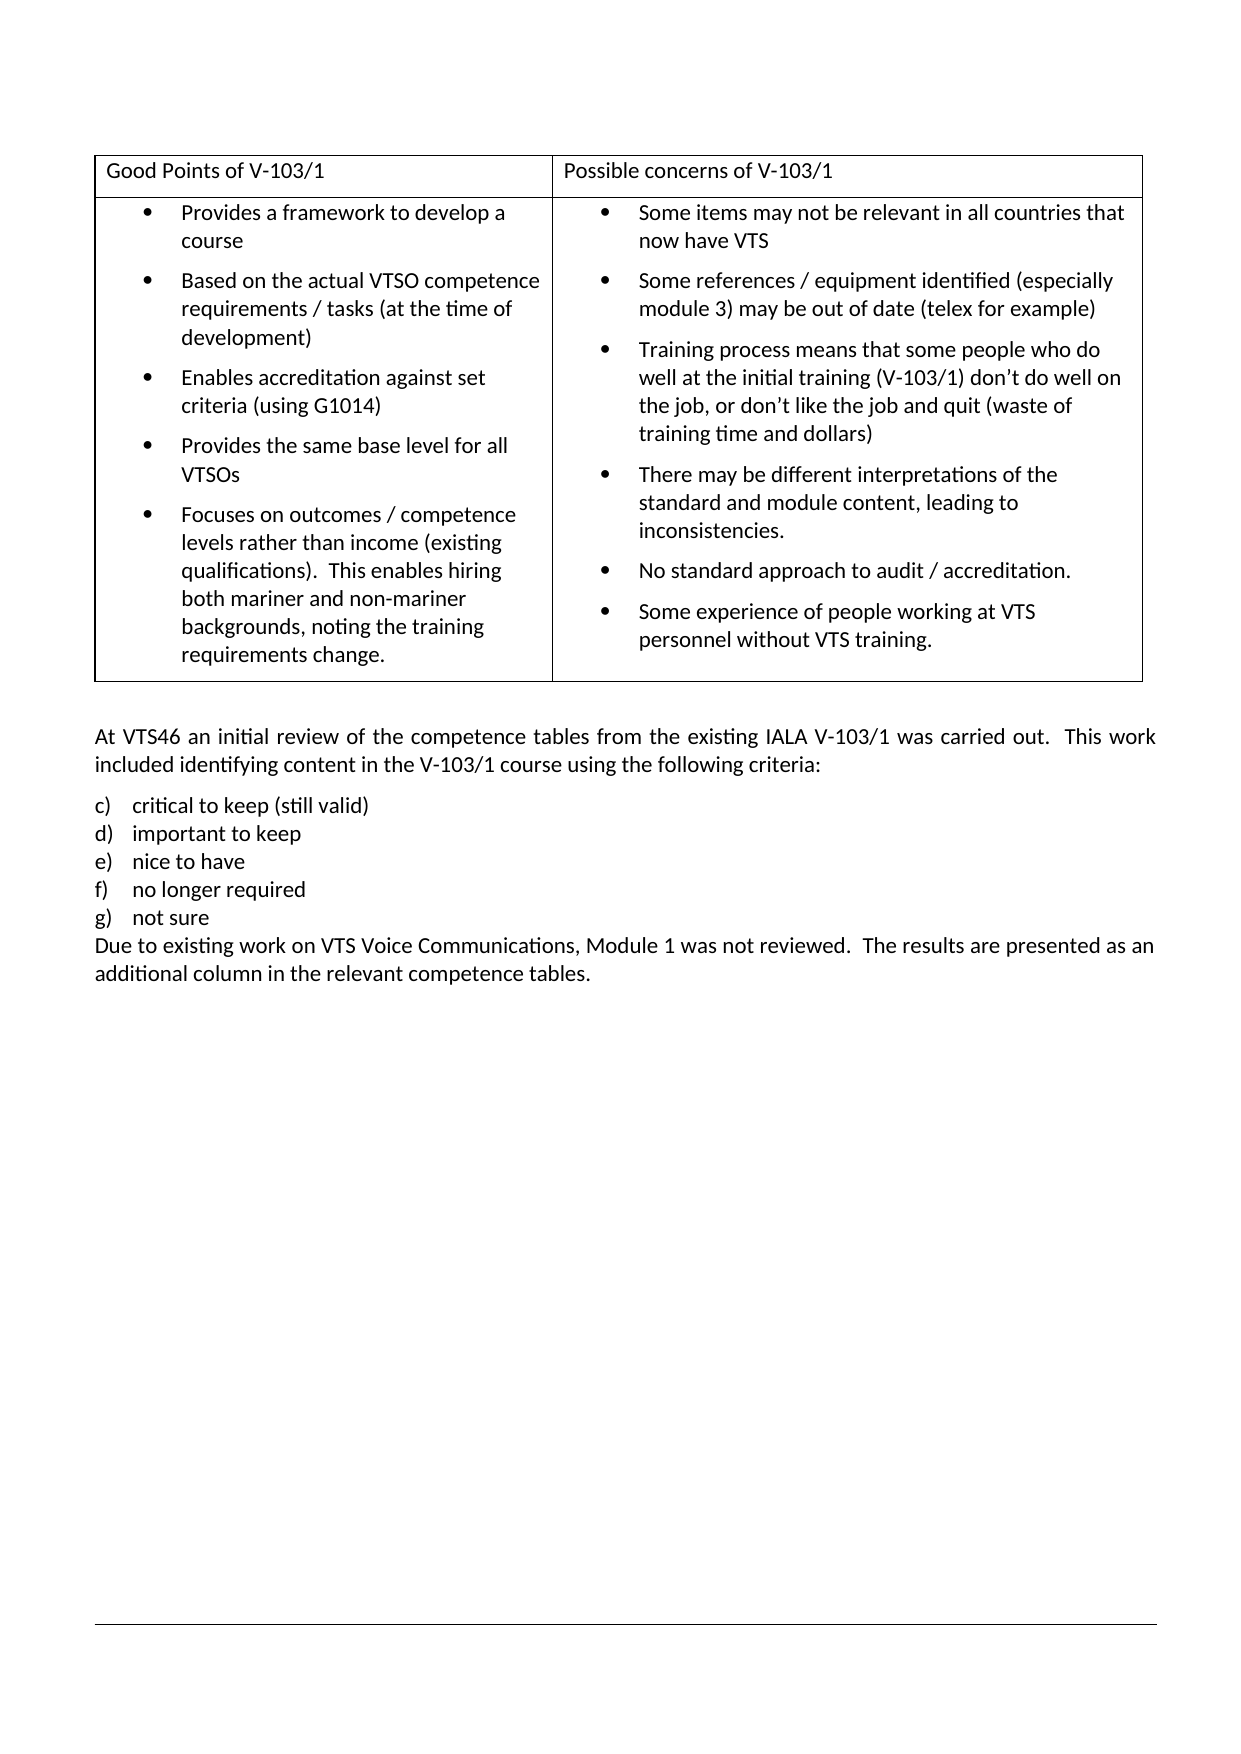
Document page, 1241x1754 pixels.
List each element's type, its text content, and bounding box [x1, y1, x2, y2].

list important to keep [94, 819, 1157, 847]
list nice to have [94, 847, 1157, 875]
text At VTS46 an initial review of the competence tables from the existing IALA V-103/1 was carried out. This work included identifying content in the V-103/1 course using the following criteria: [94, 722, 1157, 778]
list critical to keep (still valid) [94, 791, 1157, 819]
table_header Possible concerns of V-103/1 [553, 156, 1142, 197]
table_cell Some items may not be relevant in all countries that now have VTS Some references / equipment identified (especially module 3) may be out of date (telex for example) Training process means that some people who do well at the initial training (V-103/1) don’t do well on the job, or don’t like the job and quit (waste of training time and dollars) There may be different interpretations of the standard and module content, leading to inconsistencies. No standard approach to audit / accreditation. Some experience of people working at VTS personnel without VTS training. [553, 198, 1142, 681]
list no longer required [94, 875, 1157, 903]
list not sure [94, 903, 1157, 931]
table_cell Provides a framework to develop a course Based on the actual VTSO competence requirements / tasks (at the time of development) Enables accreditation against set criteria (using G1014) Provides the same base level for all VTSOs Focuses on outcomes / competence levels rather than income (existing qualifications). This enables hiring both mariner and non-mariner backgrounds, noting the training requirements change. [96, 198, 552, 681]
text Due to existing work on VTS Voice Communications, Module 1 was not reviewed. The results are presented as an additional column in the relevant competence tables. [94, 931, 1157, 987]
table_header Good Points of V-103/1 [96, 156, 552, 197]
